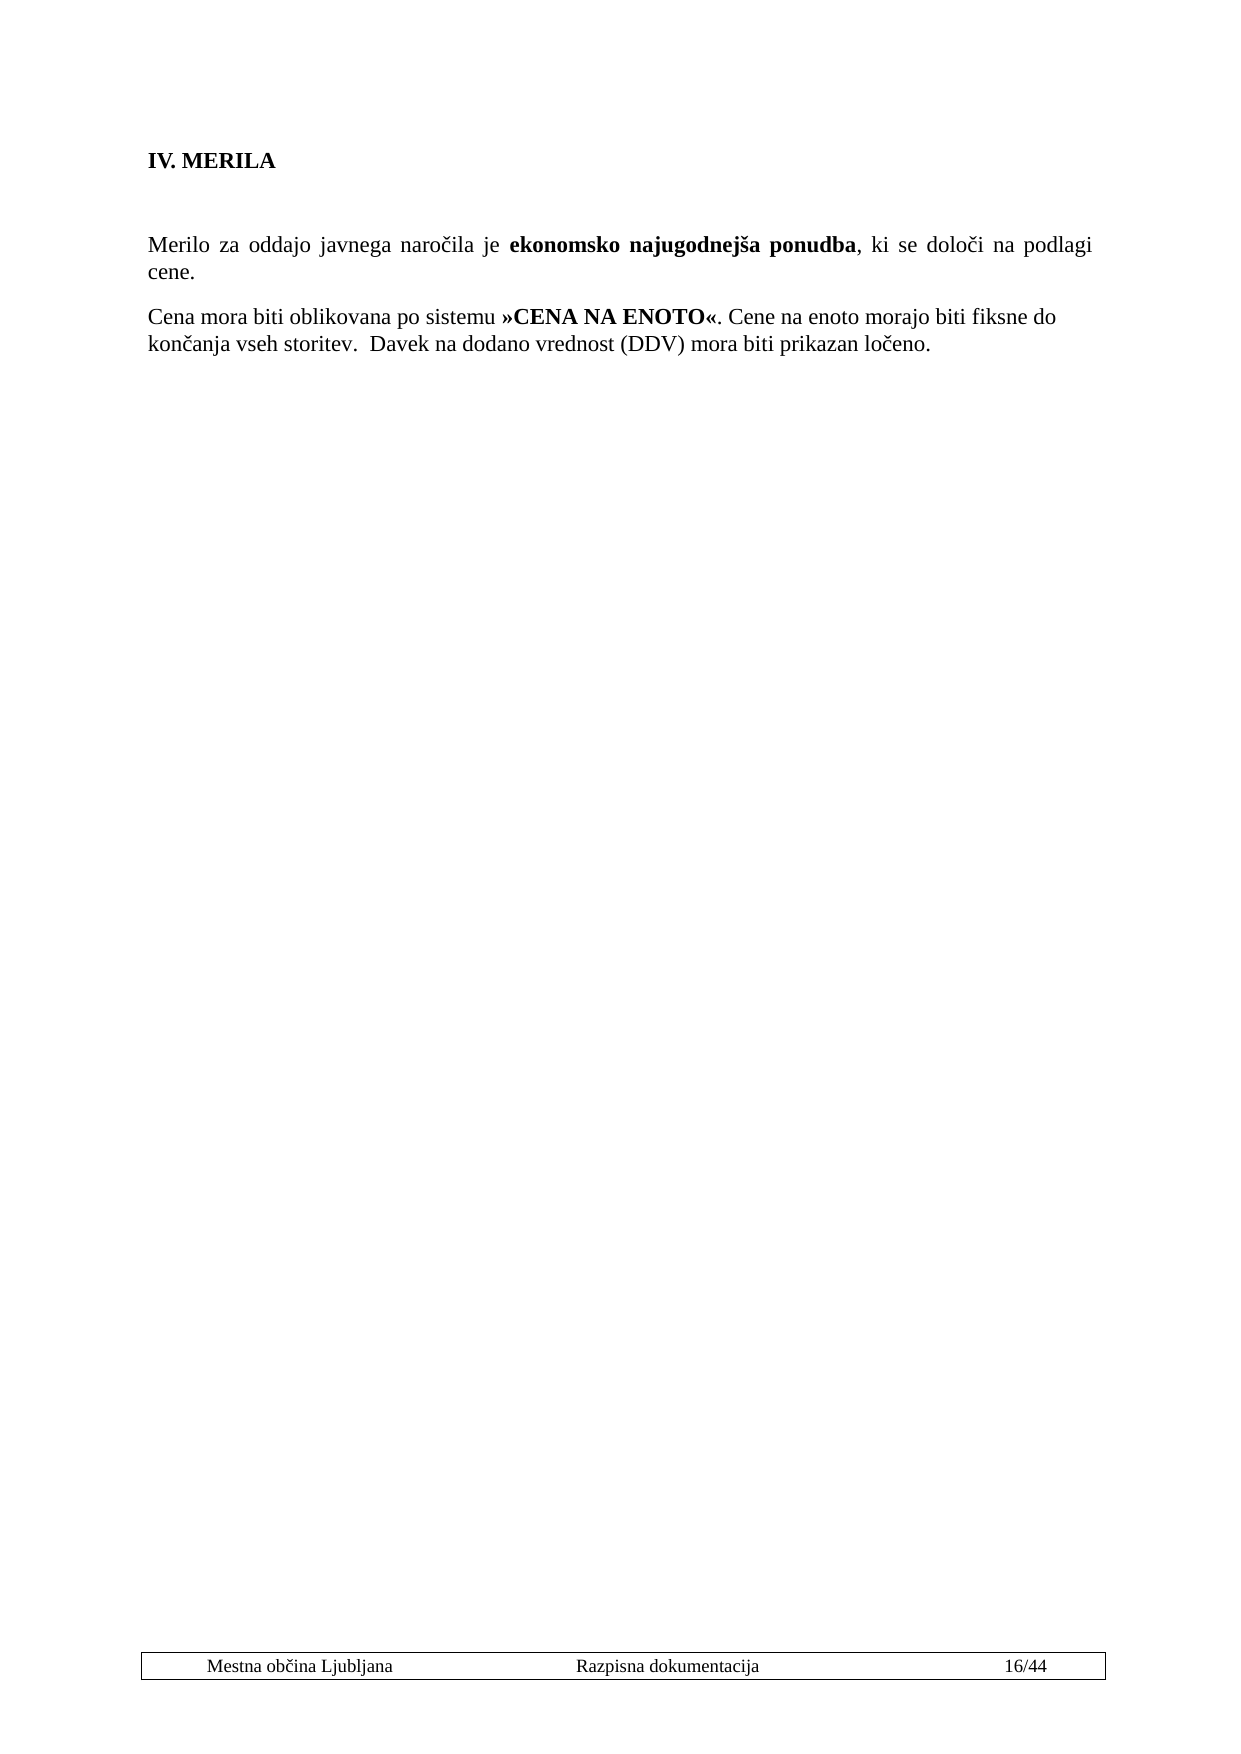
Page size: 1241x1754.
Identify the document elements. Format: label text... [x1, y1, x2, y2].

text Cena mora biti oblikovana po sistemu »CENA NA ENOTO«. Cene na enoto morajo biti fiksne do končanja vseh storitev. Davek na dodano vrednost (DDV) mora biti prikazan ločeno. [148, 303, 1093, 356]
subtitle IV. MERILA [148, 148, 1093, 174]
text Merilo za oddajo javnega naročila je ekonomsko najugodnejša ponudba, ki se določi na podlagi cene. [148, 231, 1093, 284]
